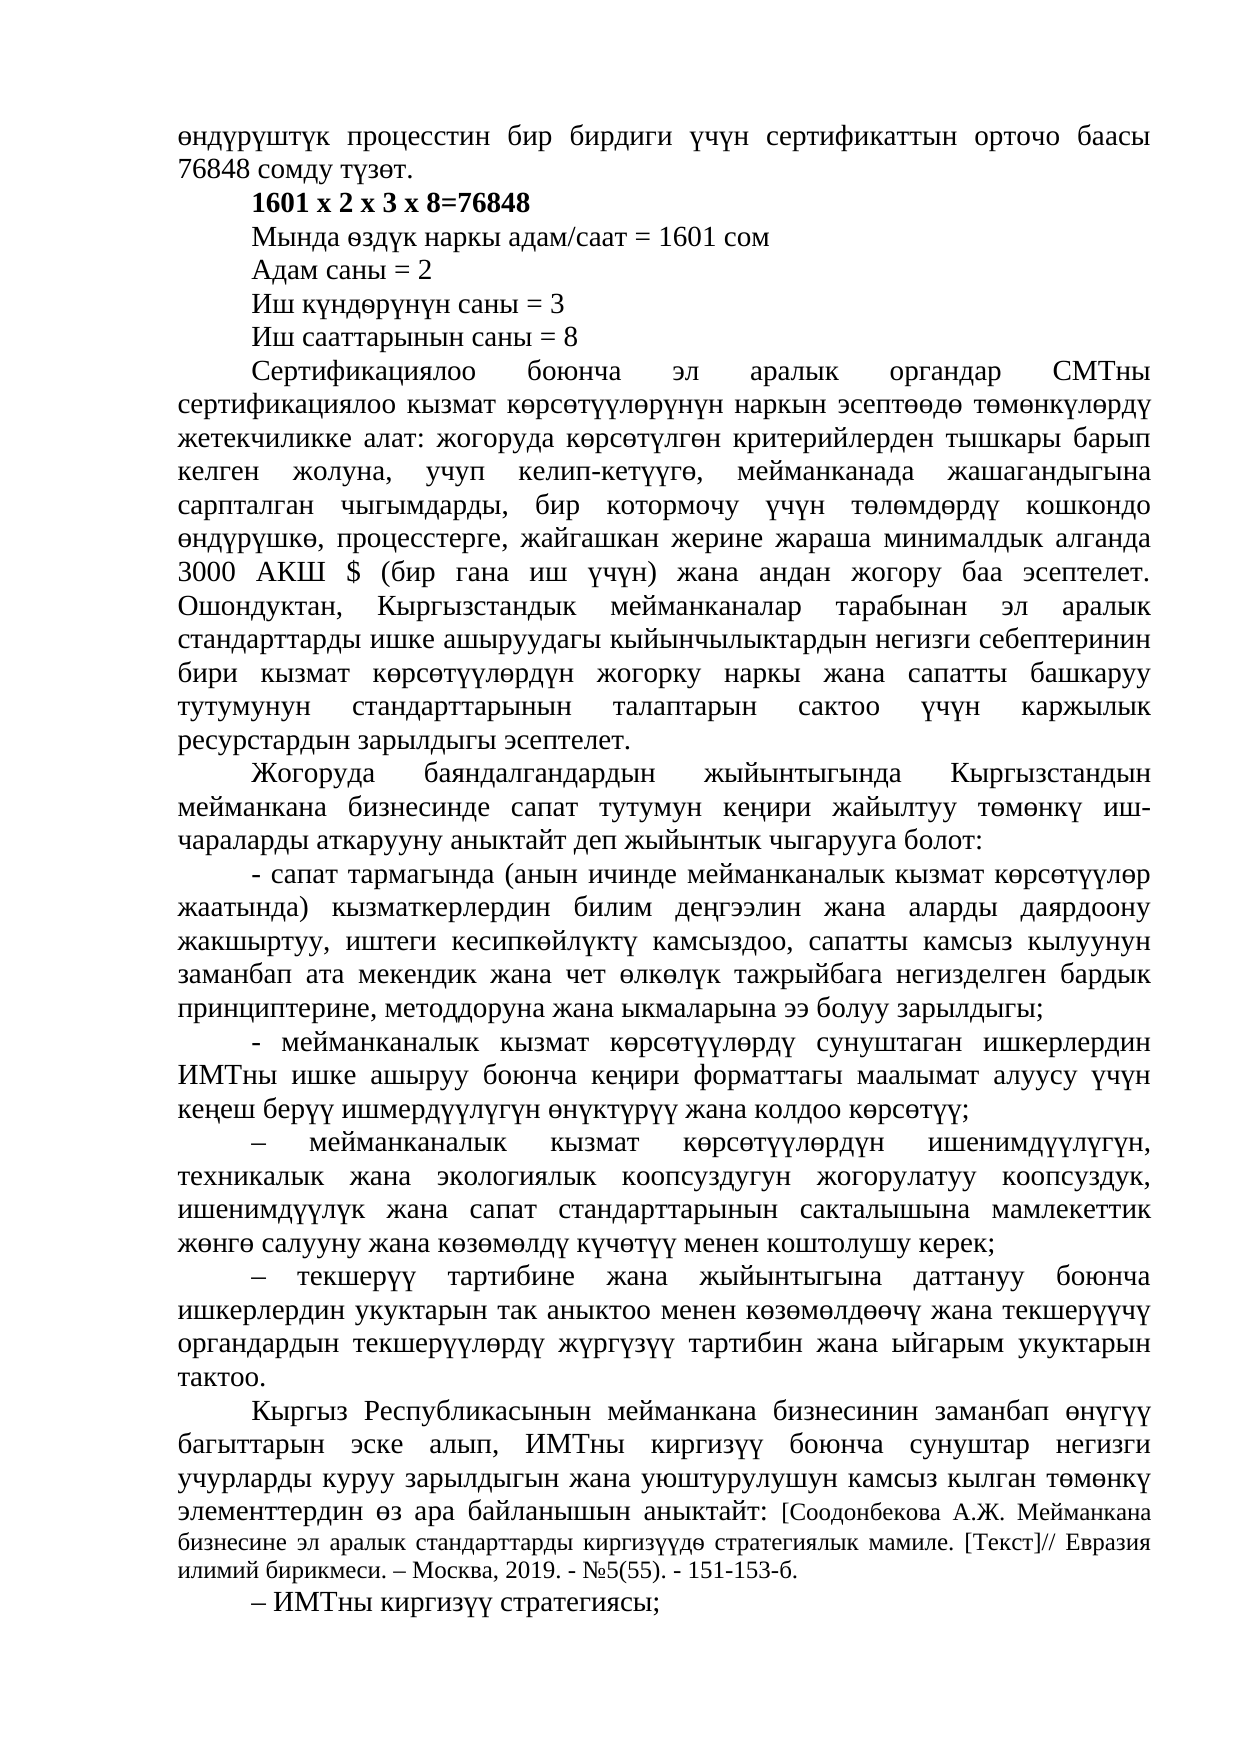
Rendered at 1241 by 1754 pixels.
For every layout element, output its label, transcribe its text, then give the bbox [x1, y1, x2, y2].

text Мында ѳздүк наркы адам/саат = 1601 сом [177, 219, 1152, 252]
text – ИМТны киргизүү стратегиясы; [177, 1584, 1152, 1618]
text Иш сааттарынын саны = 8 [177, 319, 1152, 353]
text 1601 х 2 х 3 х 8=76848 [177, 185, 1152, 219]
text – текшерүү тартибине жана жыйынтыгына даттануу боюнча ишкерлердин укуктарын так аныктоо менен көзөмөлдөөчү жана текшерүүчү органдардын текшерүүлөрдү жүргүзүү тартибин жана ыйгарым укуктарын тактоо. [177, 1258, 1152, 1393]
text Иш күндѳрүнүн саны = 3 [177, 286, 1152, 319]
text - сапат тармагында (анын ичинде мейманканалык кызмат көрсөтүүлөр жаатында) кызматкерлердин билим деңгээлин жана аларды даярдоону жакшыртуу, иштеги кесипкөйлүктү камсыздоо, сапатты камсыз кылуунун заманбап ата мекендик жана чет өлкөлүк тажрыйбага негизделген бардык принциптерине, методдоруна жана ыкмаларына ээ болуу зарылдыгы; [177, 856, 1152, 1024]
text Сертификациялоо боюнча эл аралык органдар СМТны сертификациялоо кызмат көрсөтүүлөрүнүн наркын эсептөөдө төмөнкүлөрдү жетекчиликке алат: жогоруда көрсөтүлгөн критерийлерден тышкары барып келген жолуна, учуп келип-кетүүгө, мейманканада жашагандыгына сарпталган чыгымдарды, бир котормочу үчүн төлөмдөрдү кошкондо өндүрүшкө, процесстерге, жайгашкан жерине жараша минималдык алганда 3000 АКШ $ (бир гана иш үчүн) жана андан жогору баа эсептелет. Ошондуктан, Кыргызстандык мейманканалар тарабынан эл аралык стандарттарды ишке ашыруудагы кыйынчылыктардын негизги себептеринин бири кызмат көрсөтүүлөрдүн жогорку наркы жана сапатты башкаруу тутумунун стандарттарынын талаптарын сактоо үчүн каржылык ресурстардын зарылдыгы эсептелет. [177, 353, 1152, 755]
text – мейманканалык кызмат көрсөтүүлөрдүн ишенимдүүлүгүн, техникалык жана экологиялык коопсуздугун жогорулатуу коопсуздук, ишенимдүүлүк жана сапат стандарттарынын сакталышына мамлекеттик жөнгө салууну жана көзөмөлдү күчөтүү менен коштолушу керек; [177, 1124, 1152, 1258]
text Кыргыз Республикасынын мейманкана бизнесинин заманбап өнүгүү багыттарын эске алып, ИМТны киргизүү боюнча сунуштар негизги учурларды куруу зарылдыгын жана уюштурулушун камсыз кылган төмөнкү элементтердин өз ара байланышын аныктайт: [Соодонбекова А.Ж. Мейманкана бизнесине эл аралык стандарттарды киргизүүдѳ стратегиялык мамиле. [Текст]// Евразия илимий бирикмеси. – Москва, 2019. - №5(55). - 151-153-б. [177, 1393, 1152, 1584]
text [177, 118, 1152, 185]
text Жогоруда баяндалгандардын жыйынтыгында Кыргызстандын мейманкана бизнесинде сапат тутумун кеңири жайылтуу төмөнкү иш-чараларды аткарууну аныктайт деп жыйынтык чыгарууга болот: [177, 755, 1152, 856]
text Адам саны = 2 [177, 252, 1152, 286]
text - мейманканалык кызмат көрсөтүүлөрдү сунуштаган ишкерлердин ИМТны ишке ашыруу боюнча кеңири форматтагы маалымат алуусу үчүн кеңеш берүү ишмердүүлүгүн өнүктүрүү жана колдоо көрсөтүү; [177, 1024, 1152, 1124]
